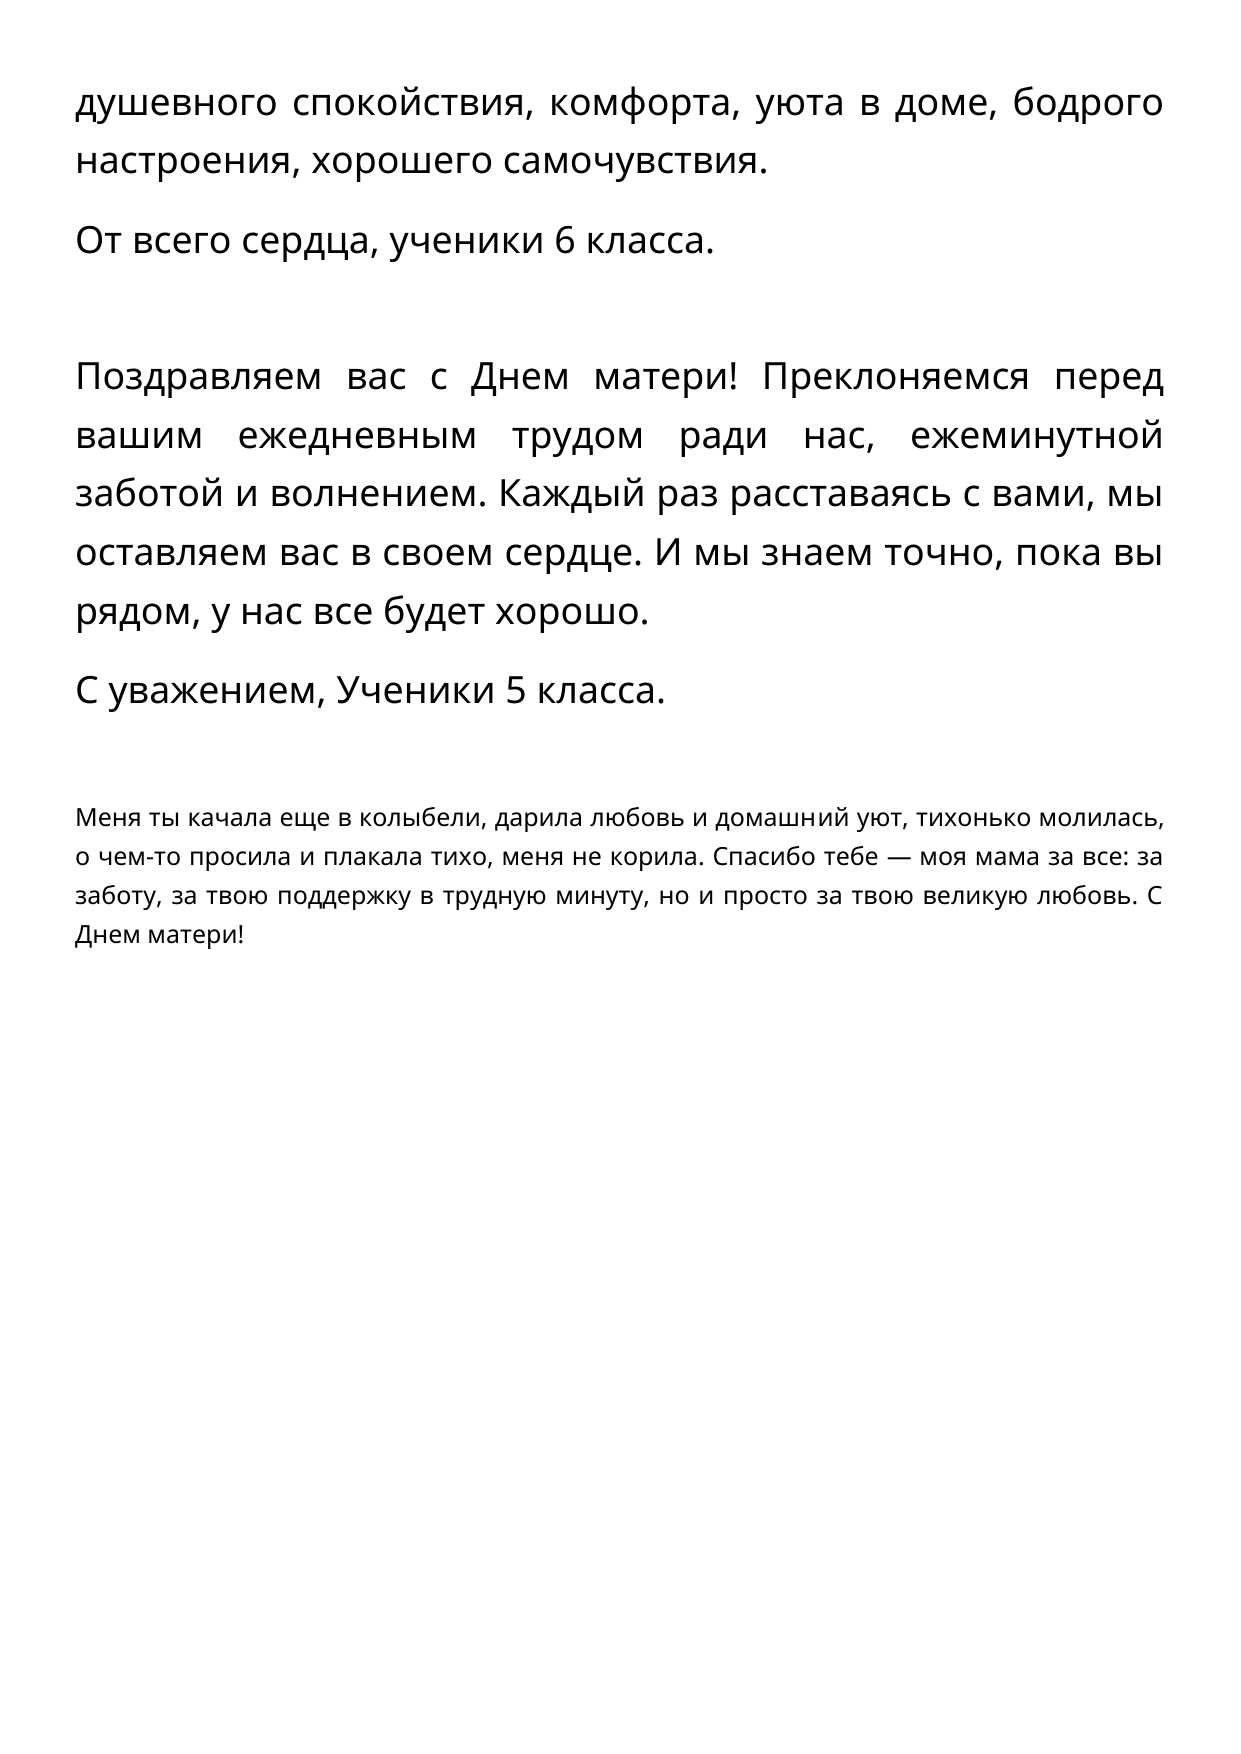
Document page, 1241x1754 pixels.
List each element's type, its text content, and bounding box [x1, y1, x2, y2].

text С уважением, Ученики 5 класса. [75, 663, 1165, 714]
text От всего сердца, ученики 6 класса. [75, 213, 1165, 264]
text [75, 75, 1165, 185]
text Меня ты качала еще в колыбели, дарила любовь и домашний уют, тихонько молилась, о чем-то просила и плакала тихо, меня не корила. Спасибо тебе — моя мама за все: за заботу, за твою поддержку в трудную минуту, но и просто за твою великую любовь. С Днем матери! [75, 800, 1165, 951]
text Поздравляем вас с Днем матери! Преклоняемся перед вашим ежедневным трудом ради нас, ежеминутной заботой и волнением. Каждый раз расставаясь с вами, мы оставляем вас в своем сердце. И мы знаем точно, пока вы рядом, у нас все будет хорошо. [75, 349, 1165, 635]
